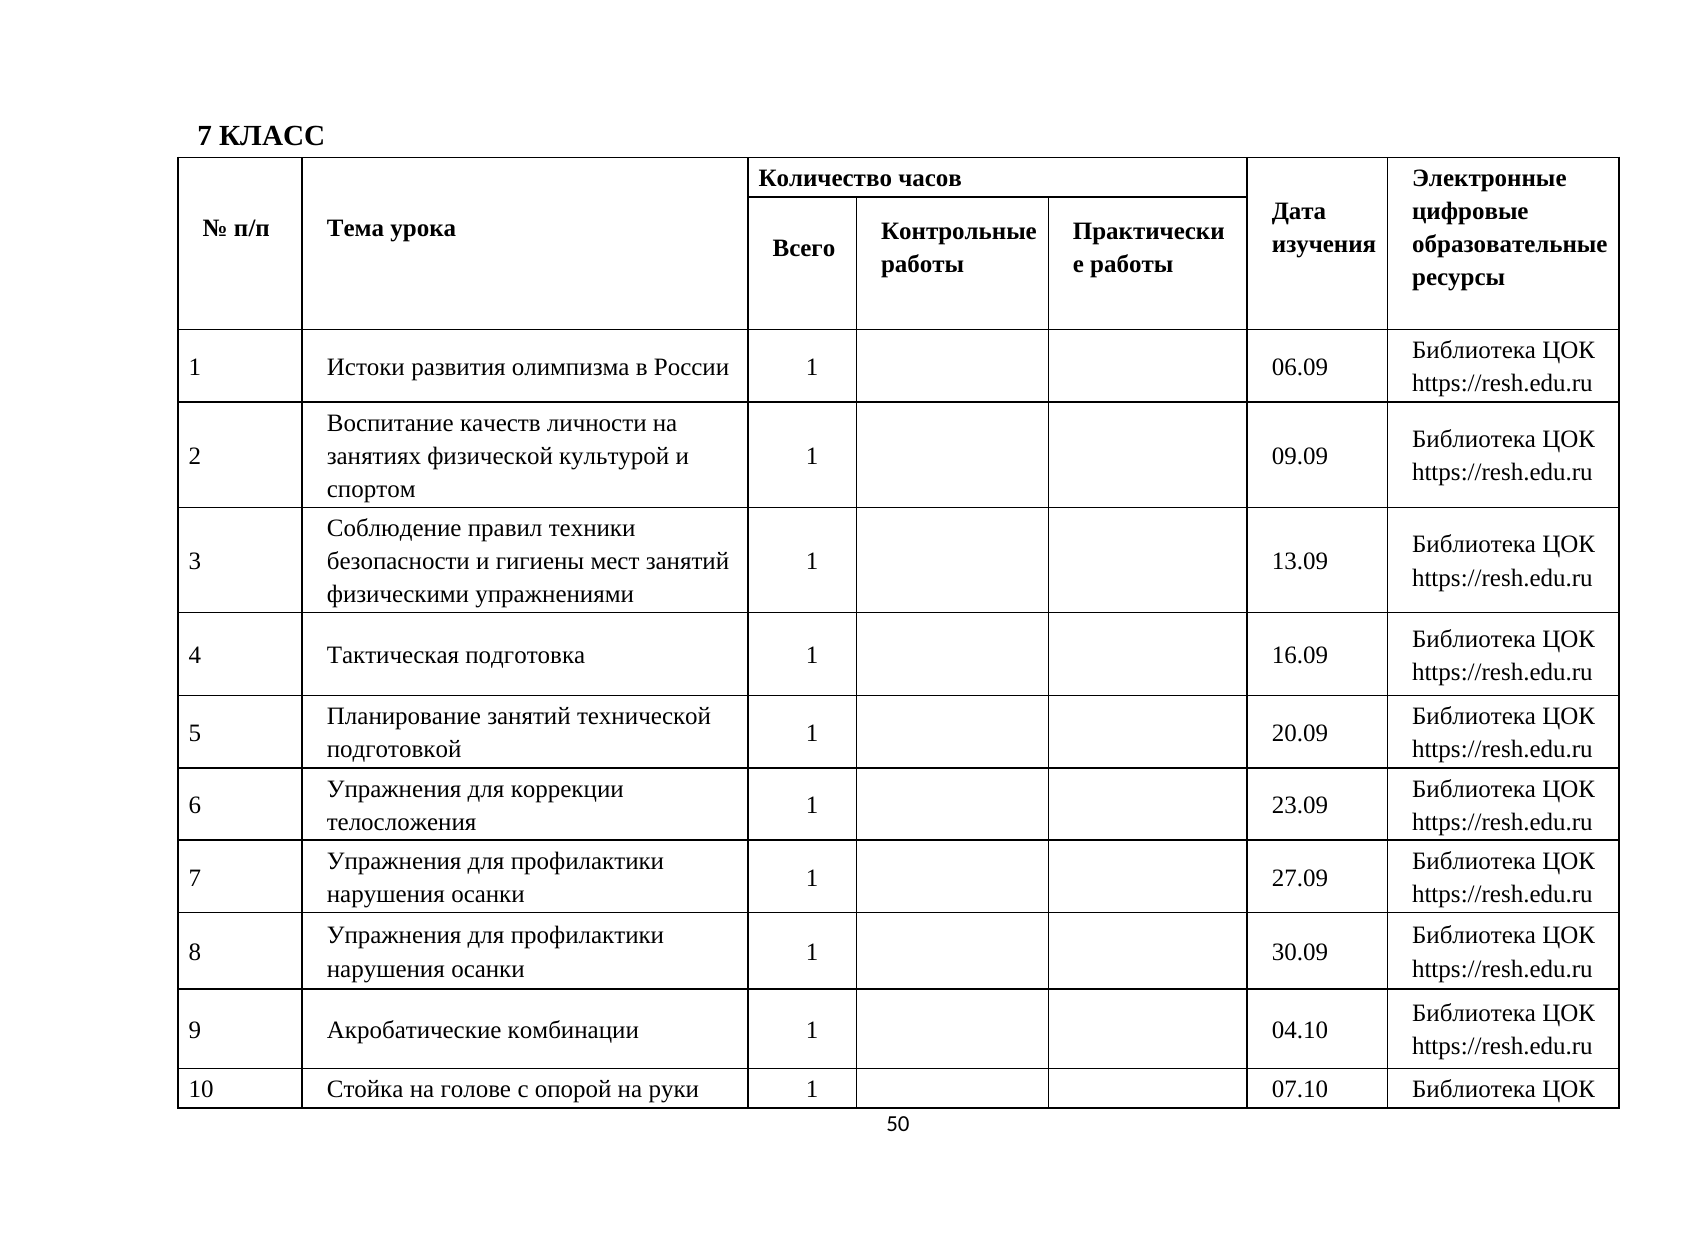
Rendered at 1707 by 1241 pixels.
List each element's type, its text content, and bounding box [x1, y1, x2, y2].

table_cell 07.10 [1248, 1069, 1387, 1107]
table_cell Библиотека ЦОК https://resh.edu.ru [1388, 841, 1618, 912]
table_cell [1049, 1069, 1246, 1107]
table_cell Воспитание качеств личности на занятиях физической культурой и спортом [303, 403, 747, 506]
table_cell 5 [179, 696, 301, 767]
table_header Дата изучения [1248, 158, 1387, 328]
table_cell 09.09 [1248, 403, 1387, 506]
table_cell [857, 508, 1048, 612]
table_cell Упражнения для профилактики нарушения осанки [303, 841, 747, 912]
table_cell 10 [179, 1069, 301, 1107]
table_cell 9 [179, 990, 301, 1067]
table_header № п/п [179, 158, 301, 328]
table_header Тема урока [303, 158, 747, 328]
table_cell 13.09 [1248, 508, 1387, 612]
table_cell [1049, 613, 1246, 694]
table_cell Истоки развития олимпизма в России [303, 330, 747, 401]
table_cell Упражнения для профилактики нарушения осанки [303, 913, 747, 988]
table_cell [1049, 769, 1246, 839]
table_cell 1 [749, 841, 856, 912]
table_cell 1 [749, 769, 856, 839]
table_cell [857, 696, 1048, 767]
table_cell 1 [749, 1069, 856, 1107]
table_cell Планирование занятий технической подготовкой [303, 696, 747, 767]
table_cell 16.09 [1248, 613, 1387, 694]
table_cell Библиотека ЦОК https://resh.edu.ru [1388, 696, 1618, 767]
table_cell [857, 613, 1048, 694]
table_cell Упражнения для коррекции телосложения [303, 769, 747, 839]
table_cell 27.09 [1248, 841, 1387, 912]
table_cell Практические работы [1049, 198, 1246, 328]
table_cell Библиотека ЦОК https://resh.edu.ru [1388, 769, 1618, 839]
table_cell 1 [749, 508, 856, 612]
table_cell Библиотека ЦОК https://resh.edu.ru [1388, 613, 1618, 694]
table_cell Соблюдение правил техники безопасности и гигиены мест занятий физическими упражнениями [303, 508, 747, 612]
table_cell 20.09 [1248, 696, 1387, 767]
table_cell 1 [749, 330, 856, 401]
table_cell [1049, 913, 1246, 988]
table_header Количество часов [749, 158, 1246, 196]
table_cell Библиотека ЦОК https://resh.edu.ru [1388, 913, 1618, 988]
table_cell 1 [179, 330, 301, 401]
table_cell Всего [749, 198, 856, 328]
table_cell 7 [179, 841, 301, 912]
table_cell [1049, 841, 1246, 912]
table_cell Контрольные работы [857, 198, 1048, 328]
table_cell [857, 330, 1048, 401]
table_cell [1049, 508, 1246, 612]
table_cell 8 [179, 913, 301, 988]
table_cell [1049, 696, 1246, 767]
table_cell Тактическая подготовка [303, 613, 747, 694]
table_cell [857, 403, 1048, 506]
table_cell Библиотека ЦОК https://resh.edu.ru [1388, 330, 1618, 401]
table_cell 2 [179, 403, 301, 506]
table_cell [1049, 403, 1246, 506]
table_cell [857, 841, 1048, 912]
table_cell 6 [179, 769, 301, 839]
table_cell 04.10 [1248, 990, 1387, 1067]
table_cell [1049, 990, 1246, 1067]
table_cell 1 [749, 613, 856, 694]
table_cell Акробатические комбинации [303, 990, 747, 1067]
table_cell 1 [749, 696, 856, 767]
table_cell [303, 1069, 747, 1107]
table_cell 3 [179, 508, 301, 612]
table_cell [1388, 1069, 1618, 1107]
table_cell 4 [179, 613, 301, 694]
text 7 КЛАСС [190, 118, 1618, 152]
table_cell 06.09 [1248, 330, 1387, 401]
table_cell Библиотека ЦОК https://resh.edu.ru [1388, 508, 1618, 612]
table_cell [857, 990, 1048, 1067]
table_cell [857, 1069, 1048, 1107]
table_cell [857, 913, 1048, 988]
table_cell 23.09 [1248, 769, 1387, 839]
table_header Электронные цифровые образовательные ресурсы [1388, 158, 1618, 328]
table_cell [1049, 330, 1246, 401]
table_cell 1 [749, 913, 856, 988]
table_cell Библиотека ЦОК https://resh.edu.ru [1388, 403, 1618, 506]
table_cell 1 [749, 403, 856, 506]
table_cell [857, 769, 1048, 839]
table_cell 1 [749, 990, 856, 1067]
table_cell 30.09 [1248, 913, 1387, 988]
table_cell Библиотека ЦОК https://resh.edu.ru [1388, 990, 1618, 1067]
